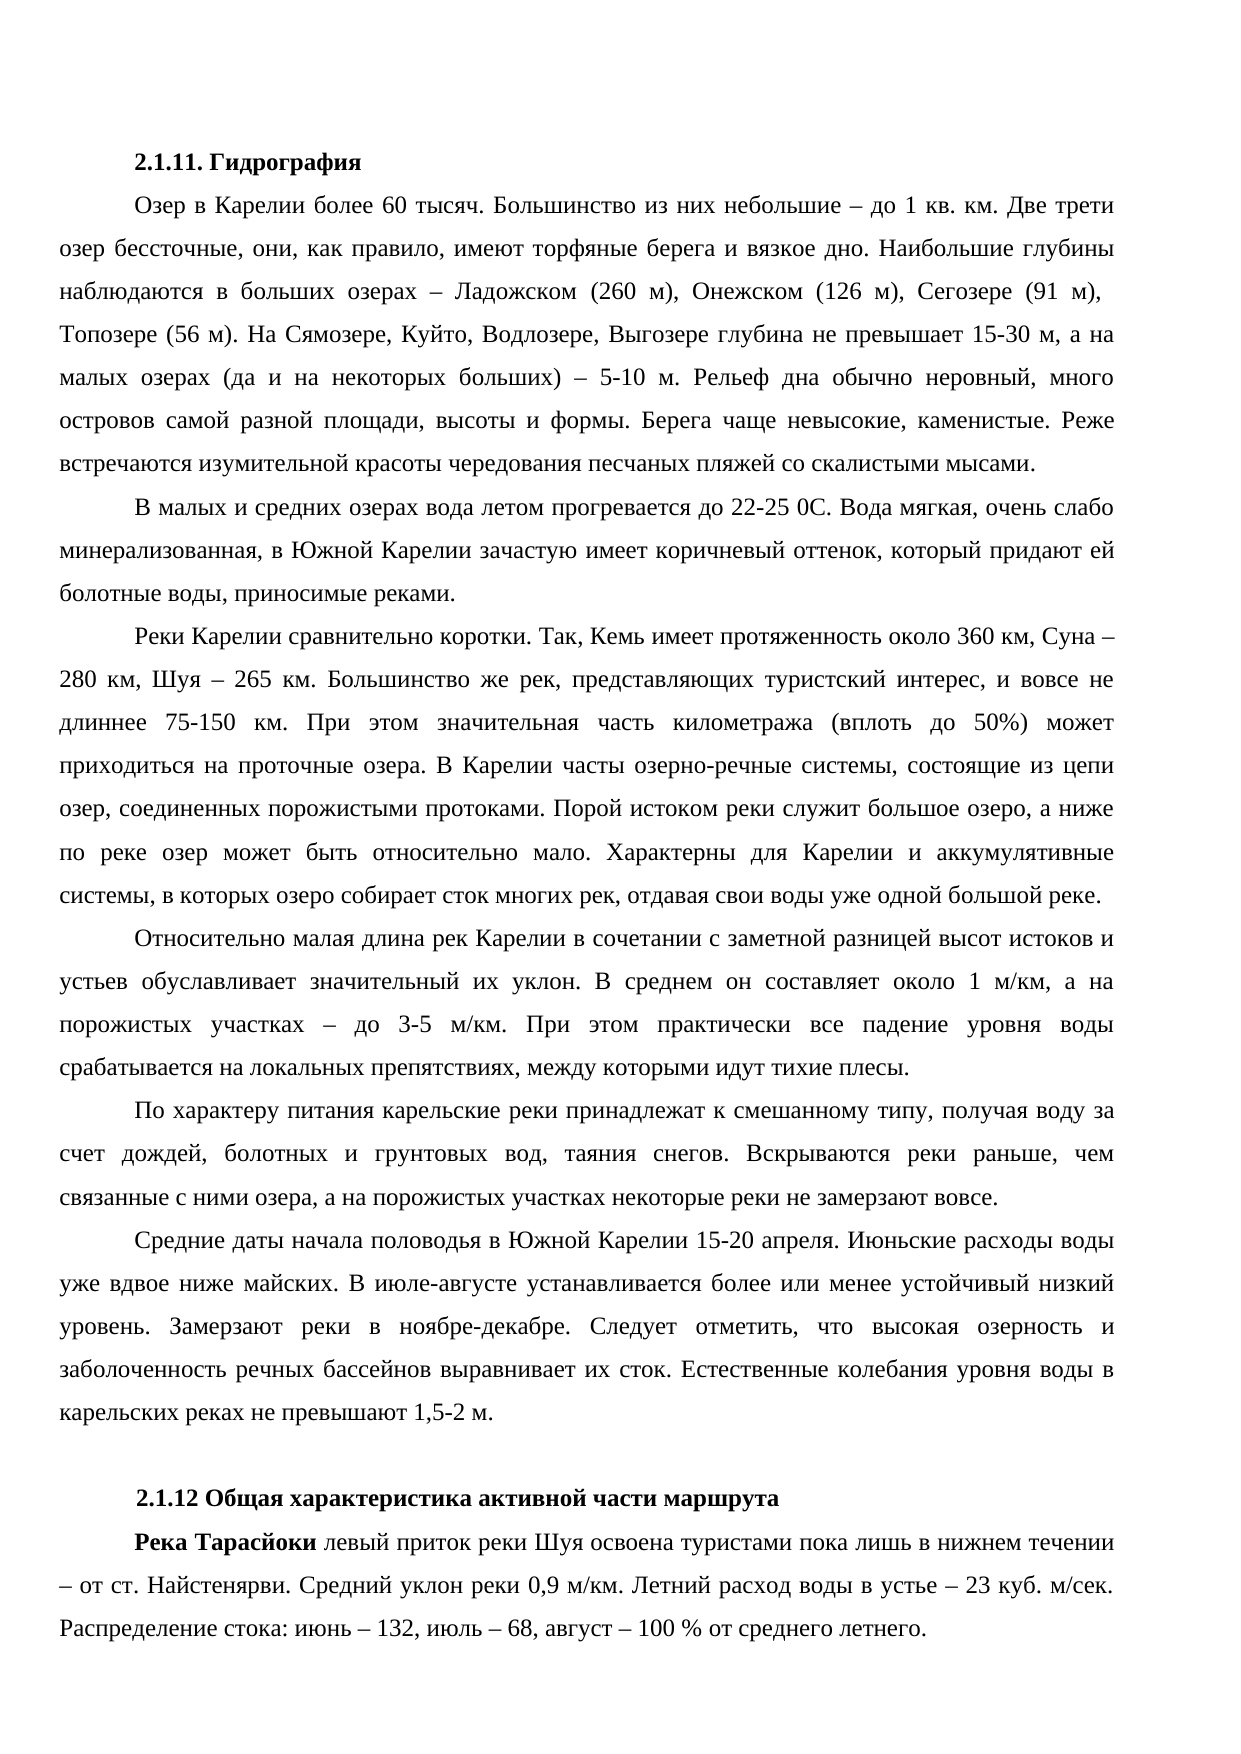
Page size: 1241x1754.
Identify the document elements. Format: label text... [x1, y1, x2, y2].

subtitle 2.1.12 Общая характеристика активной части маршрута [94, 1483, 1078, 1512]
text Реки Карелии сравнительно коротки. Так, Кемь имеет протяженность около 360 км, Суна – 280 км, Шуя – 265 км. Большинство же рек, представляющих туристский интерес, и вовсе не длиннее 75-150 км. При этом значительная часть километража (вплоть до 50%) может приходиться на проточные озера. В Карелии часты озерно-речные системы, состоящие из цепи озер, соединенных порожистыми протоками. Порой истоком реки служит большое озеро, а ниже по реке озер может быть относительно мало. Характерны для Карелии и аккумулятивные системы, в которых озеро собирает сток многих рек, отдавая свои воды уже одной большой реке. [59, 621, 1115, 908]
text 2.1.11. Гидрография [59, 147, 1078, 175]
text Река Тарасйоки левый приток реки Шуя освоена туристами пока лишь в нижнем течении – от ст. Найстенярви. Средний уклон реки 0,9 м/км. Летний расход воды в устье – 23 куб. м/сек. Распределение стока: июнь – 132, июль – 68, август – 100 % от среднего летнего. [59, 1527, 1115, 1642]
text В малых и средних озерах вода летом прогревается до 22-25 0С. Вода мягкая, очень слабо минерализованная, в Южной Карелии зачастую имеет коричневый оттенок, который придают ей болотные воды, приносимые реками. [59, 492, 1115, 607]
text Относительно малая длина рек Карелии в сочетании с заметной разницей высот истоков и устьев обуславливает значительный их уклон. В среднем он составляет около 1 м/км, а на порожистых участках – до 3-5 м/км. При этом практически все падение уровня воды срабатывается на локальных препятствиях, между которыми идут тихие плесы. [59, 923, 1115, 1081]
text По характеру питания карельские реки принадлежат к смешанному типу, получая воду за счет дождей, болотных и грунтовых вод, таяния снегов. Вскрываются реки раньше, чем связанные с ними озера, а на порожистых участках некоторые реки не замерзают вовсе. [59, 1095, 1115, 1210]
text Озер в Карелии более 60 тысяч. Большинство из них небольшие – до 1 кв. км. Две трети озер бессточные, они, как правило, имеют торфяные берега и вязкое дно. Наибольшие глубины наблюдаются в больших озерах – Ладожском (260 м), Онежском (126 м), Сегозере (91 м), Топозере (56 м). На Сямозере, Куйто, Водлозере, Выгозере глубина не превышает 15-30 м, а на малых озерах (да и на некоторых больших) – 5-10 м. Рельеф дна обычно неровный, много островов самой разной площади, высоты и формы. Берега чаще невысокие, каменистые. Реже встречаются изумительной красоты чередования песчаных пляжей со скалистыми мысами. [59, 190, 1115, 477]
text Средние даты начала половодья в Южной Карелии 15-20 апреля. Июньские расходы воды уже вдвое ниже майских. В июле-августе устанавливается более или менее устойчивый низкий уровень. Замерзают реки в ноябре-декабре. Следует отметить, что высокая озерность и заболоченность речных бассейнов выравнивает их сток. Естественные колебания уровня воды в карельских реках не превышают 1,5-2 м. [59, 1225, 1115, 1426]
